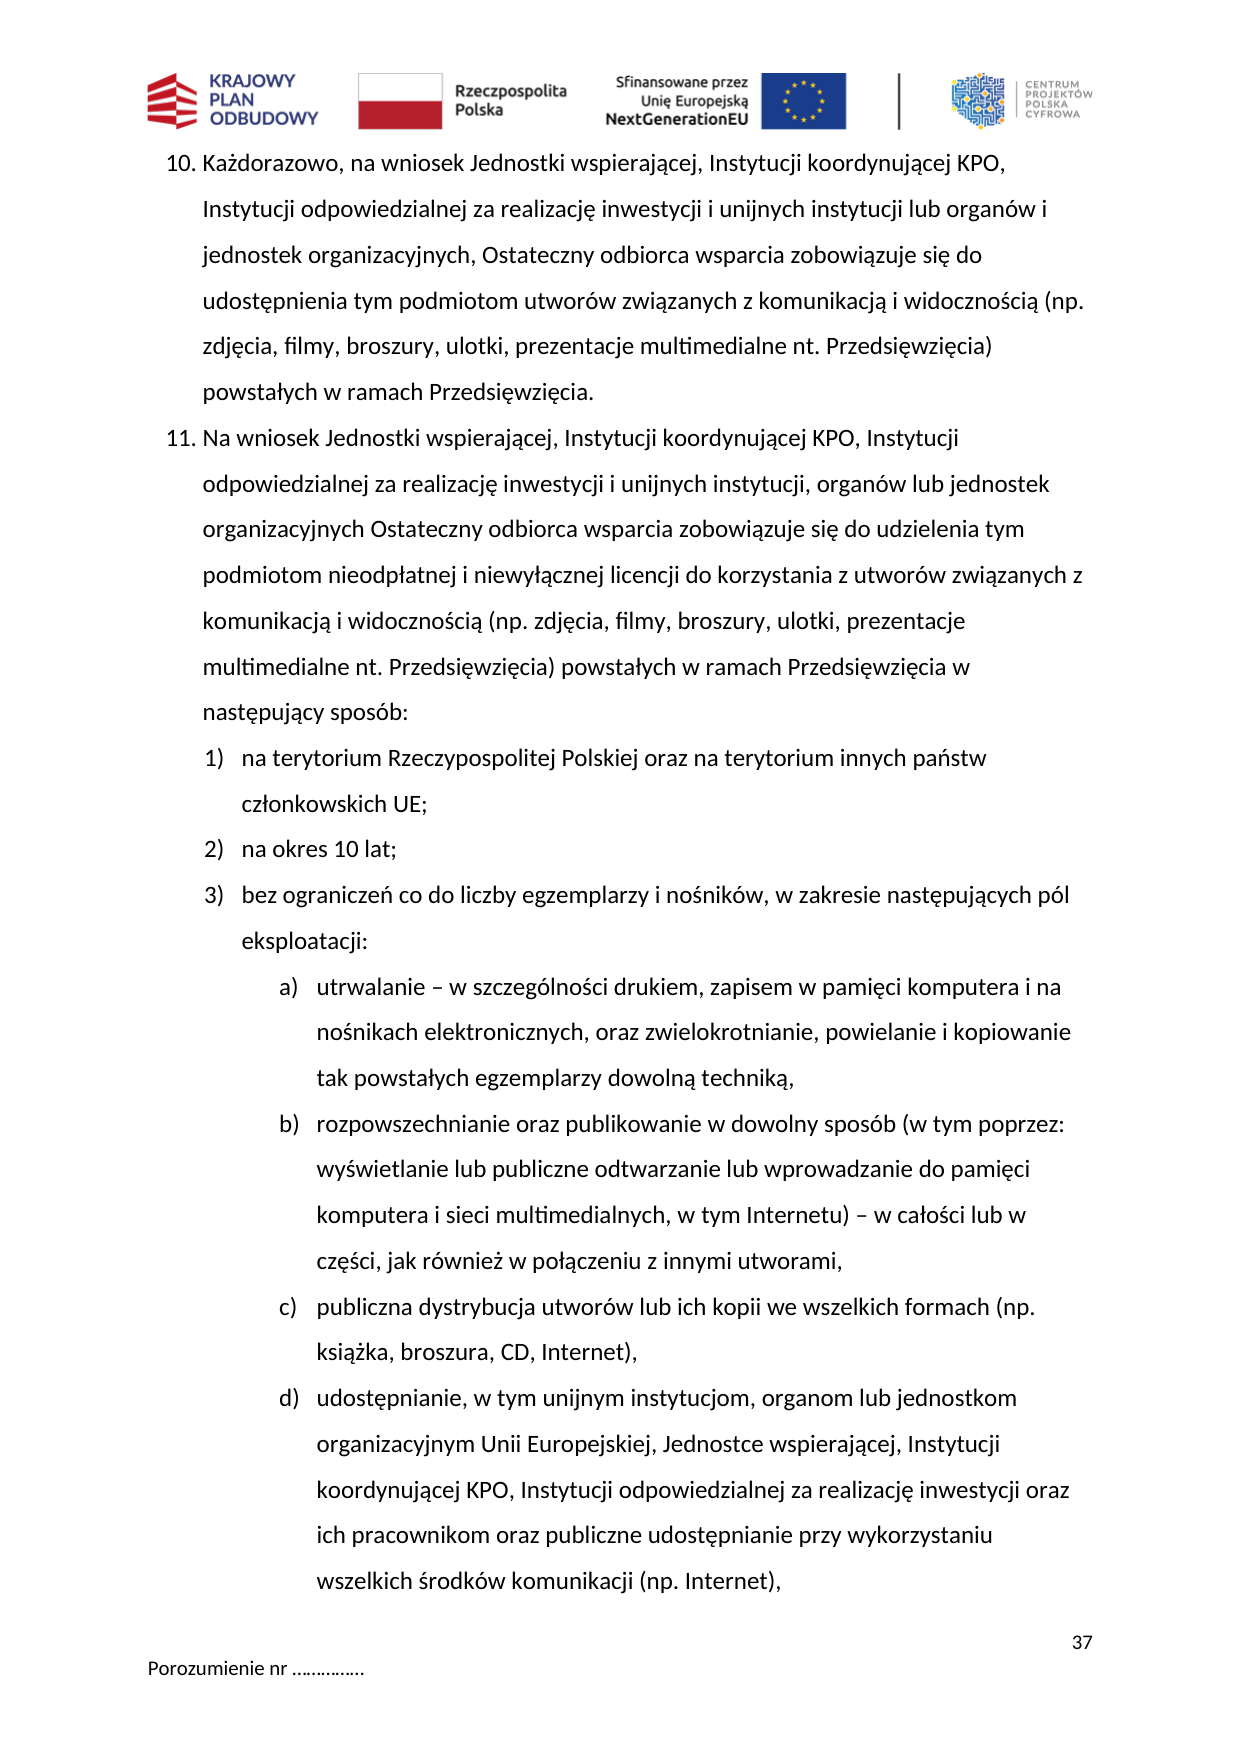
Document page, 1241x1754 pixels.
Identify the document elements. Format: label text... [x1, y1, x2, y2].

list udostępnianie, w tym unijnym instytucjom, organom lub jednostkom organizacyjnym Unii Europejskiej, Jednostce wspierającej, Instytucji koordynującej KPO, Instytucji odpowiedzialnej za realizację inwestycji oraz ich pracownikom oraz publiczne udostępnianie przy wykorzystaniu wszelkich środków komunikacji (np. Internet), [279, 1382, 1093, 1596]
list rozpowszechnianie oraz publikowanie w dowolny sposób (w tym poprzez: wyświetlanie lub publiczne odtwarzanie lub wprowadzanie do pamięci komputera i sieci multimedialnych, w tym Internetu) – w całości lub w części, jak również w połączeniu z innymi utworami, [279, 1108, 1093, 1276]
list na terytorium Rzeczypospolitej Polskiej oraz na terytorium innych państw członkowskich UE; [204, 742, 1093, 818]
list bez ograniczeń co do liczby egzemplarzy i nośników, w zakresie następujących pól eksploatacji: [204, 879, 1093, 956]
list Każdorazowo, na wniosek Jednostki wspierającej, Instytucji koordynującej KPO, Instytucji odpowiedzialnej za realizację inwestycji i unijnych instytucji lub organów i jednostek organizacyjnych, Ostateczny odbiorca wsparcia zobowiązuje się do udostępnienia tym podmiotom utworów związanych z komunikacją i widocznością (np. zdjęcia, filmy, broszury, ulotki, prezentacje multimedialne nt. Przedsięwzięcia) powstałych w ramach Przedsięwzięcia. [165, 148, 1093, 407]
picture [147, 73, 1093, 130]
list publiczna dystrybucja utworów lub ich kopii we wszelkich formach (np. książka, broszura, CD, Internet), [279, 1291, 1093, 1367]
list Na wniosek Jednostki wspierającej, Instytucji koordynującej KPO, Instytucji odpowiedzialnej za realizację inwestycji i unijnych instytucji, organów lub jednostek organizacyjnych Ostateczny odbiorca wsparcia zobowiązuje się do udzielenia tym podmiotom nieodpłatnej i niewyłącznej licencji do korzystania z utworów związanych z komunikacją i widocznością (np. zdjęcia, filmy, broszury, ulotki, prezentacje multimedialne nt. Przedsięwzięcia) powstałych w ramach Przedsięwzięcia w następujący sposób: [165, 422, 1093, 727]
list utrwalanie – w szczególności drukiem, zapisem w pamięci komputera i na nośnikach elektronicznych, oraz zwielokrotnianie, powielanie i kopiowanie tak powstałych egzemplarzy dowolną techniką, [279, 971, 1093, 1093]
list na okres 10 lat; [204, 833, 1093, 864]
